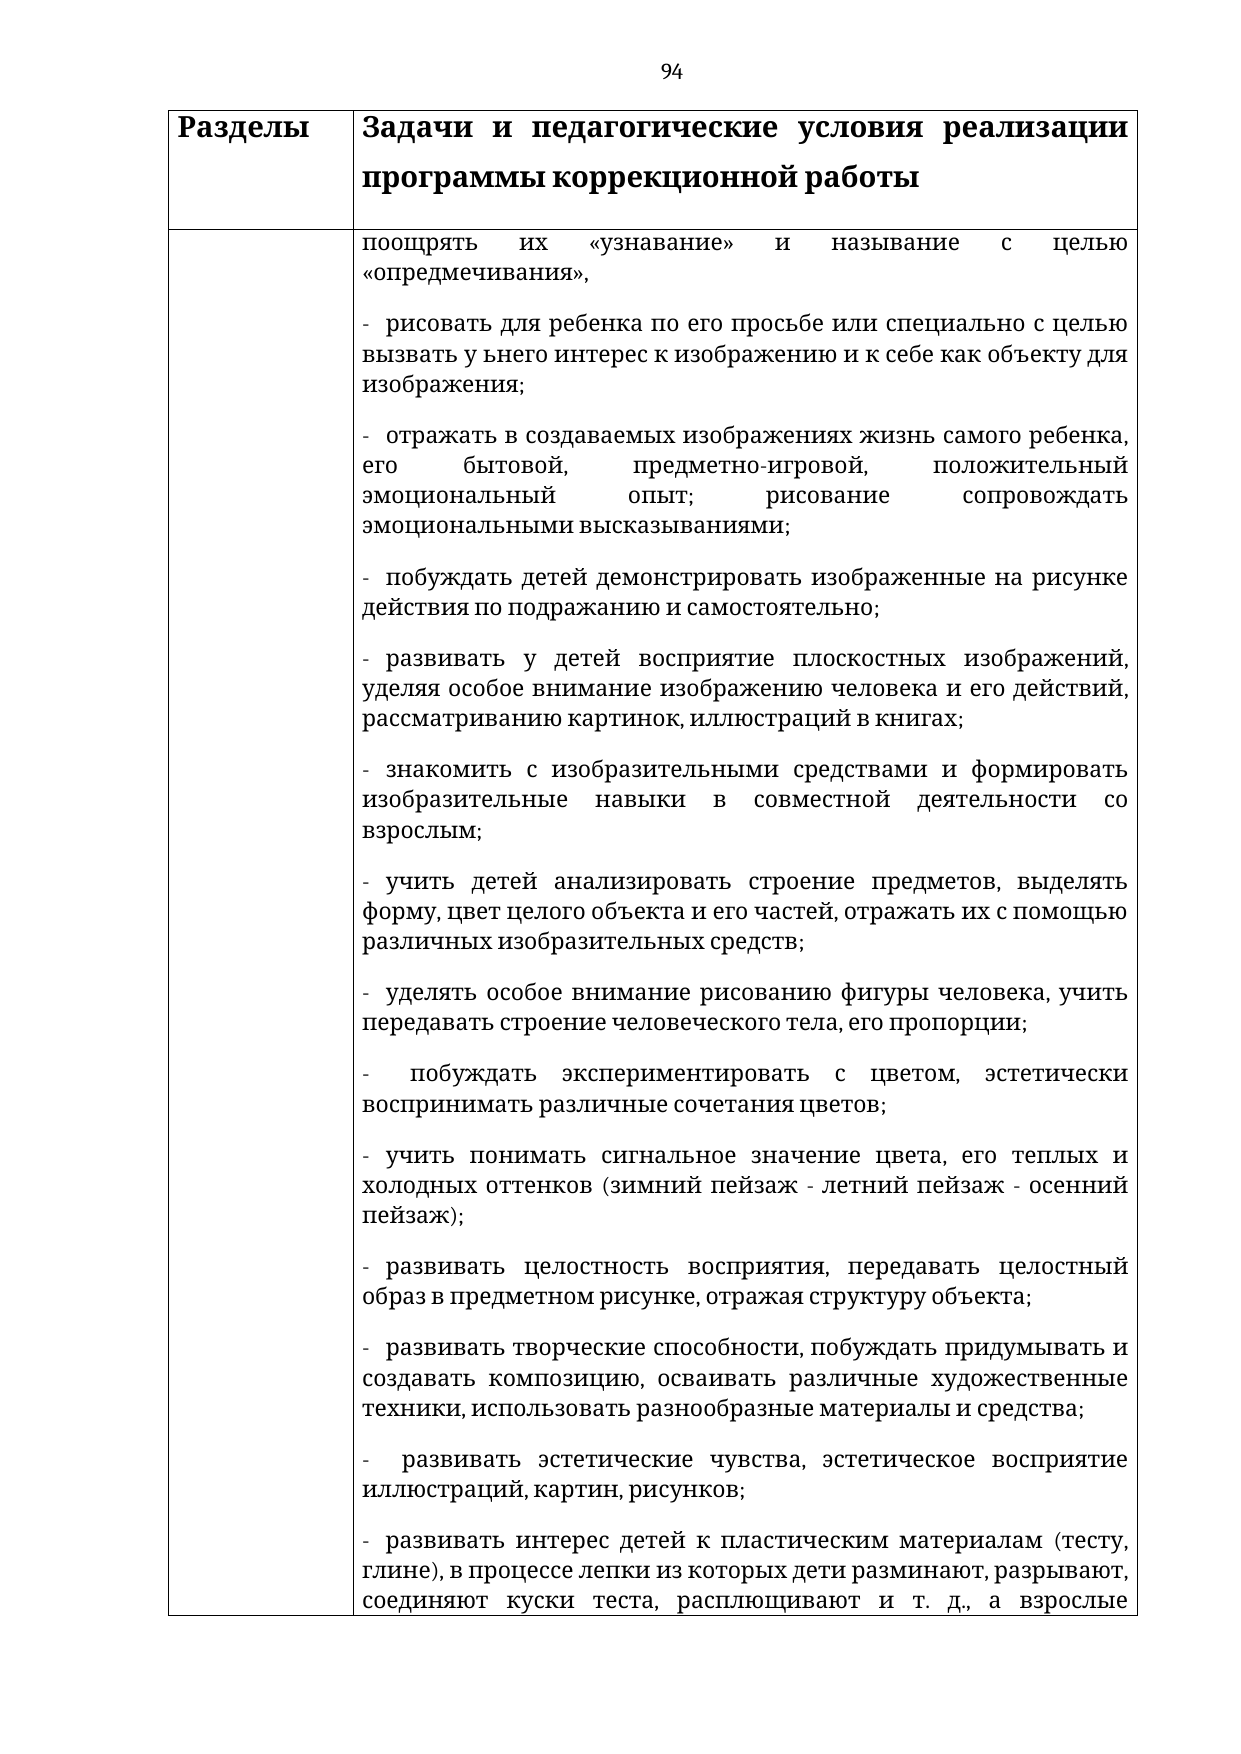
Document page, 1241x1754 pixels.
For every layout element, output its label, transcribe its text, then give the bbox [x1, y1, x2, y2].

table_header Задачи и педагогические условия реализации программы коррекционной работы [354, 111, 1137, 229]
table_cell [354, 230, 1137, 1615]
table_header Разделы [169, 111, 353, 229]
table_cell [169, 230, 353, 1615]
